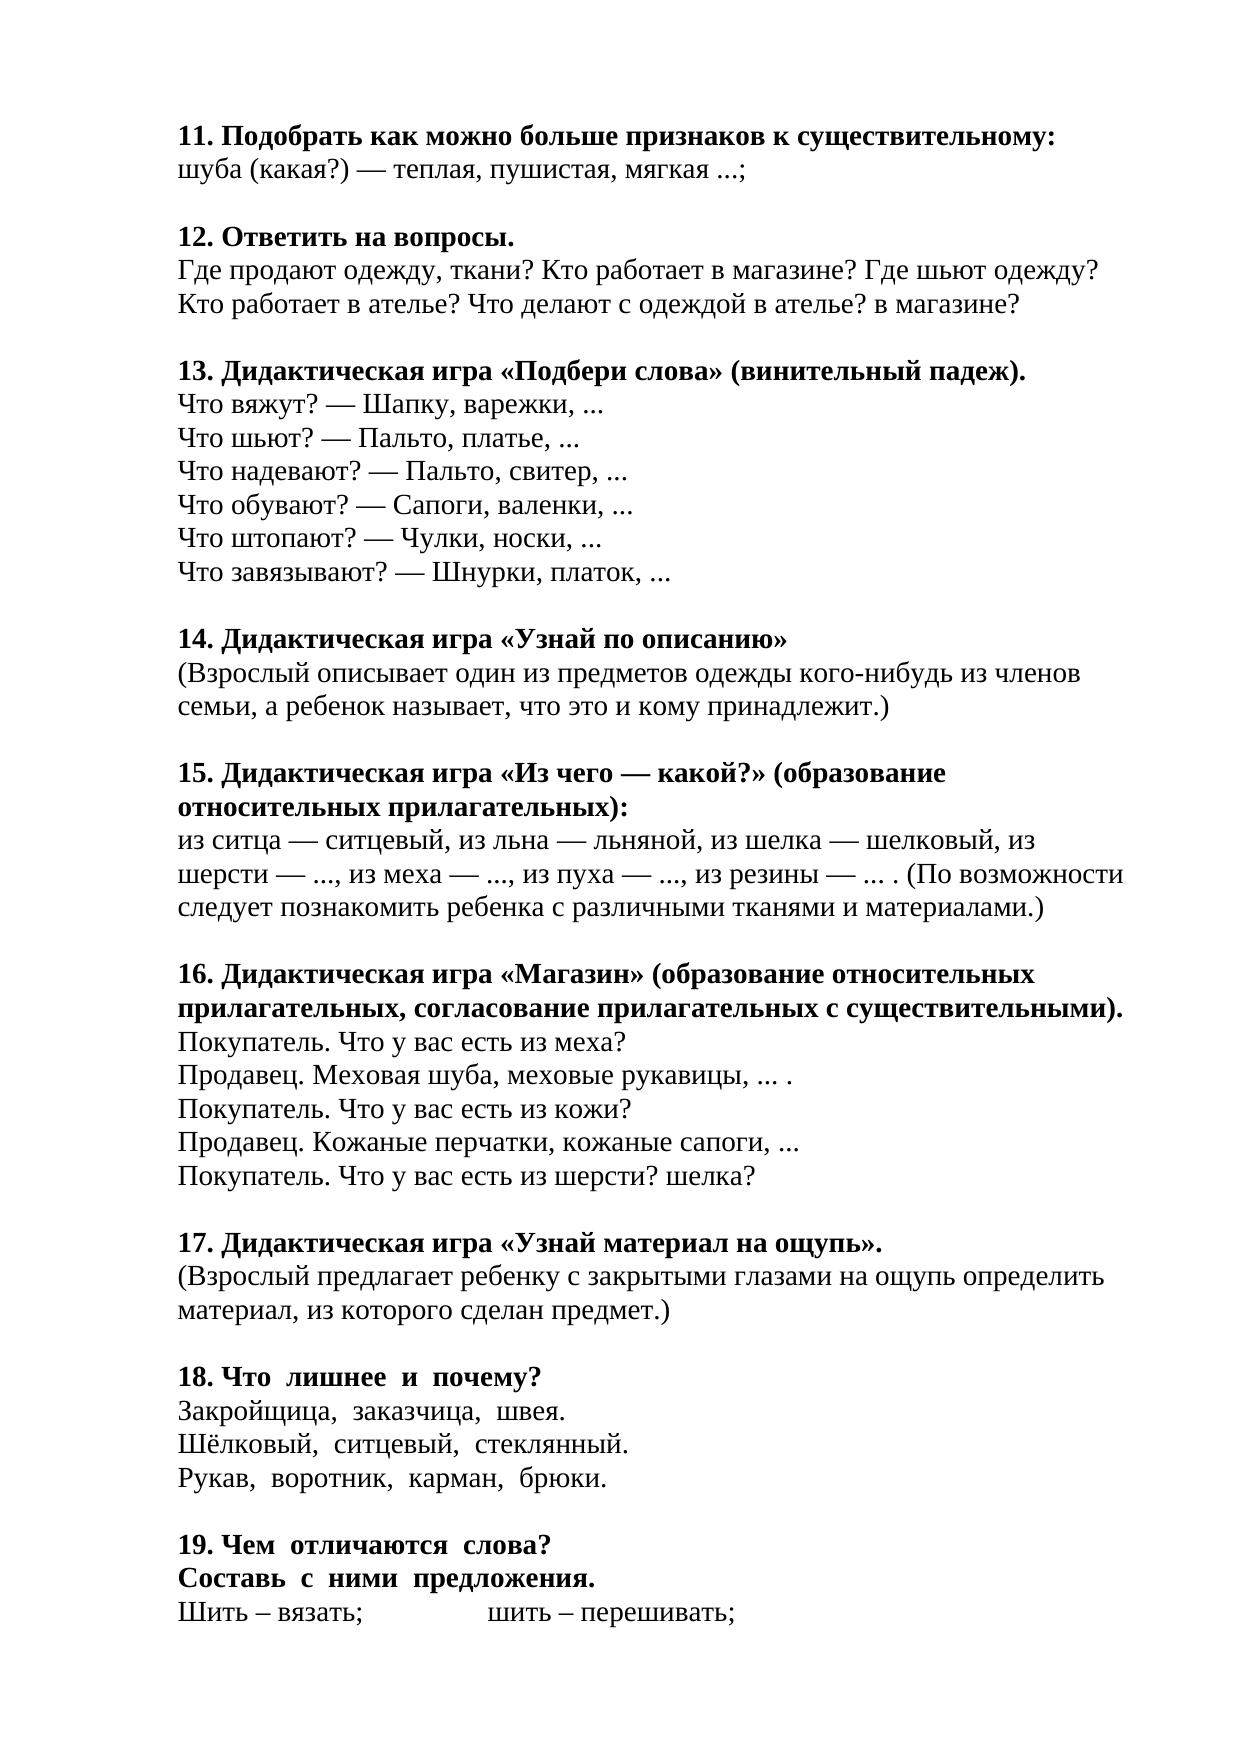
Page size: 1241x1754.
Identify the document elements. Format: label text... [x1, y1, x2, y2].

text 18. Что лишнее и почему? [177, 1359, 1152, 1393]
text из ситца — ситцевый, из льна — льняной, из шелка — шелковый, из шерсти — ..., из меха — ..., из пуха — ..., из резины — ... . (По возможности следует познакомить ребенка с различными тканями и материалами.) [177, 822, 1152, 923]
text Продавец. Меховая шуба, меховые рукавицы, ... . [177, 1057, 1152, 1091]
text 14. Дидактическая игра «Узнай по описанию» [177, 621, 1152, 655]
text Что штопают? — Чулки, носки, ... [177, 521, 1152, 554]
text 16. Дидактическая игра «Магазин» (образование относительных прилагательных, согласование прилагательных с существительными). [177, 957, 1152, 1024]
text 11. Подобрать как можно больше признаков к существительному: [177, 118, 1152, 152]
text (Взрослый описывает один из предметов одежды кого-нибудь из членов семьи, а ребенок называет, что это и кому принадлежит.) [177, 655, 1152, 722]
text Шёлковый, ситцевый, стеклянный. [177, 1426, 1152, 1460]
text Где продают одежду, ткани? Кто работает в магазине? Где шьют одежду? Кто работает в ателье? Что делают с одеждой в ателье? в магазине? [177, 252, 1152, 319]
text 15. Дидактическая игра «Из чего — какой?» (образование относительных прилагательных): [177, 755, 1152, 822]
text Шить – вязать; шить – перешивать; [177, 1594, 1152, 1627]
text Что завязывают? — Шнурки, платок, ... [177, 554, 1152, 588]
text Рукав, воротник, карман, брюки. [177, 1460, 1152, 1493]
text 19. Чем отличаются слова? [177, 1527, 1152, 1560]
text Что надевают? — Пальто, свитер, ... [177, 453, 1152, 487]
text Покупатель. Что у вас есть из меха? [177, 1024, 1152, 1057]
text 13. Дидактическая игра «Подбери слова» (винительный падеж). [177, 353, 1152, 386]
text Закройщица, заказчица, швея. [177, 1393, 1152, 1426]
text 12. Ответить на вопросы. [177, 219, 1152, 252]
text Продавец. Кожаные перчатки, кожаные сапоги, ... [177, 1124, 1152, 1158]
text Покупатель. Что у вас есть из кожи? [177, 1091, 1152, 1124]
text Покупатель. Что у вас есть из шерсти? шелка? [177, 1158, 1152, 1191]
text Что обувают? — Сапоги, валенки, ... [177, 487, 1152, 521]
text Что вяжут? — Шапку, варежки, ... [177, 386, 1152, 420]
text шуба (какая?) — теплая, пушистая, мягкая ...; [177, 152, 1152, 185]
text (Взрослый предлагает ребенку с закрытыми глазами на ощупь определить материал, из которого сделан предмет.) [177, 1258, 1152, 1326]
text Составь с ними предложения. [177, 1560, 1152, 1594]
text Что шьют? — Пальто, платье, ... [177, 420, 1152, 453]
text 17. Дидактическая игра «Узнай материал на ощупь». [177, 1225, 1152, 1258]
